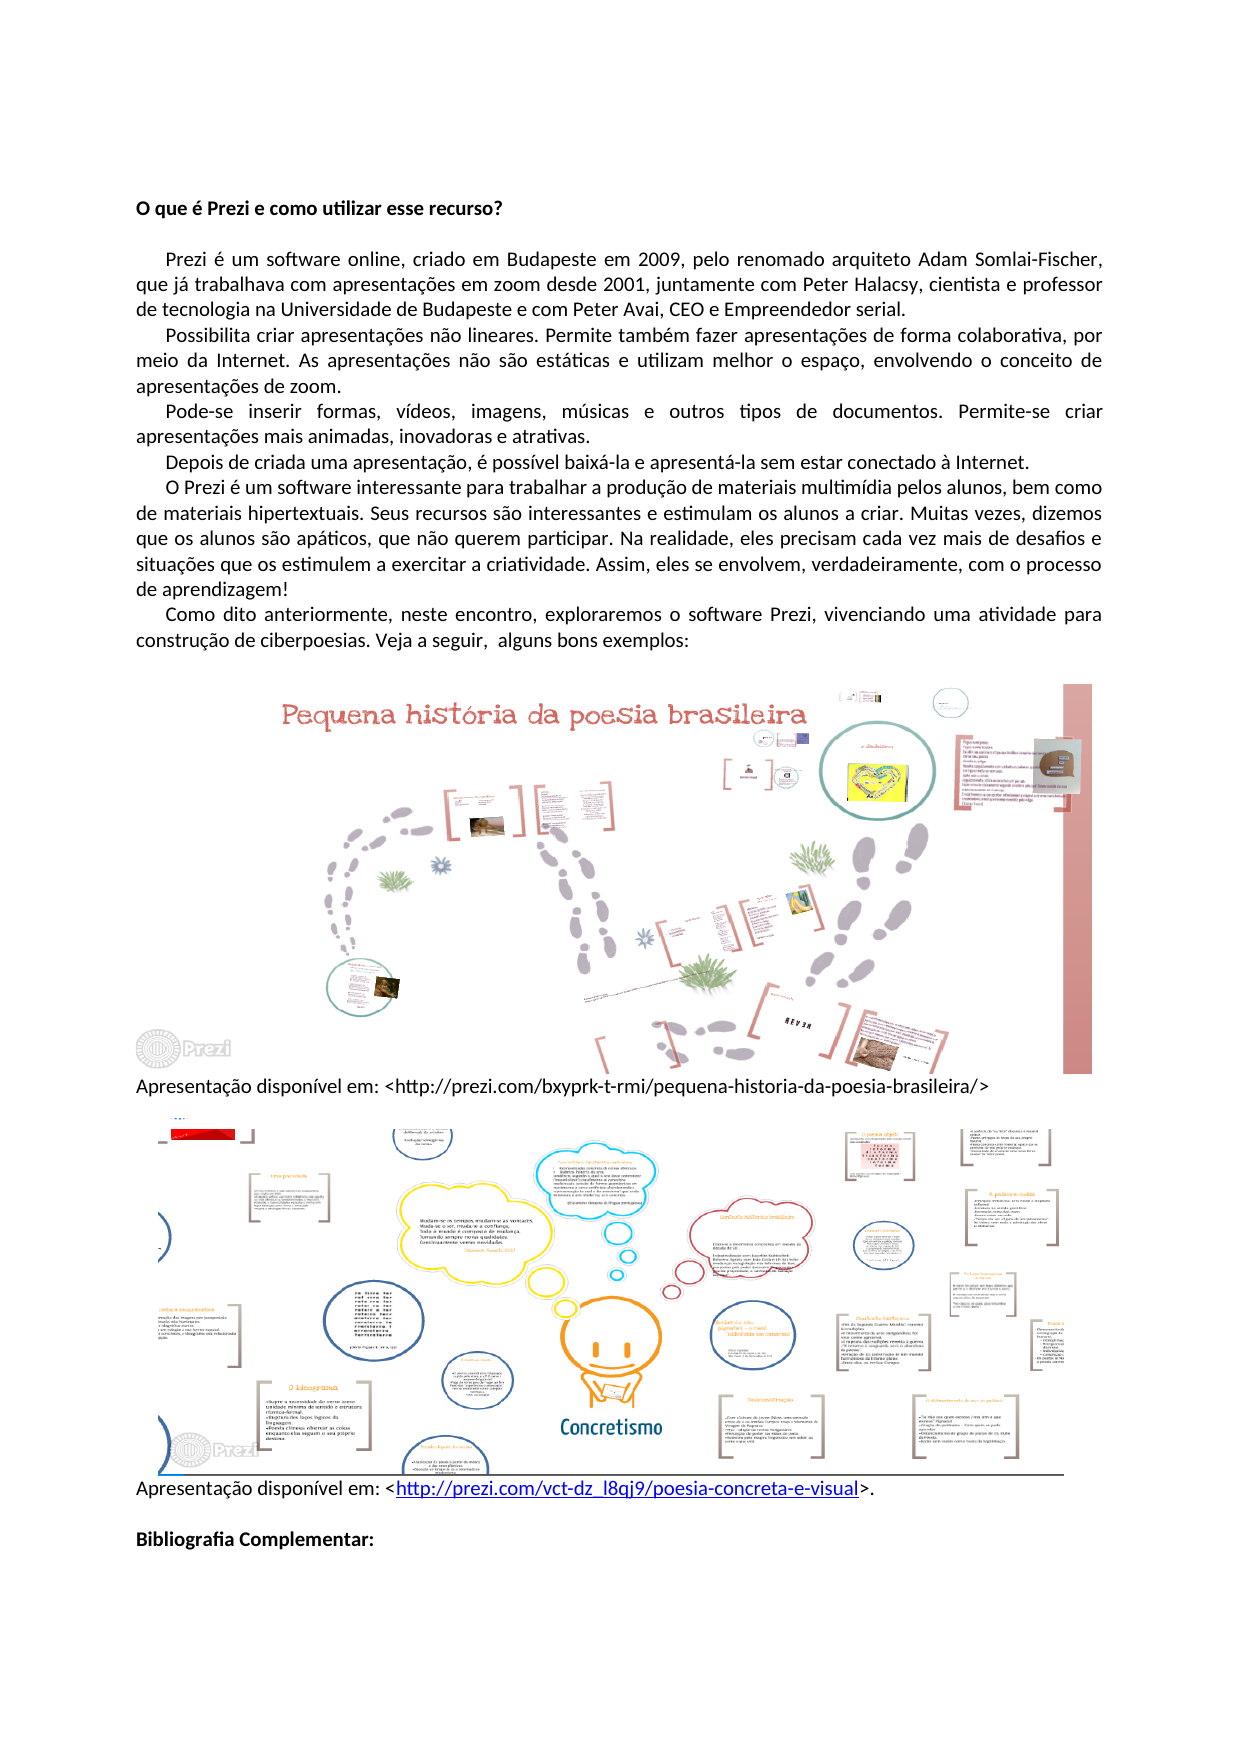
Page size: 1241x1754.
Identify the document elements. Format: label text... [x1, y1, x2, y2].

text Depois de criada uma apresentação, é possível baixá-la e apresentá-la sem estar conectado à Internet. [136, 449, 1104, 474]
text Apresentação disponível em: <http://prezi.com/bxyprk-t-rmi/pequena-historia-da-poesia-brasileira/> [136, 1073, 1104, 1099]
text Pode-se inserir formas, vídeos, imagens, músicas e outros tipos de documentos. Permite-se criar apresentações mais animadas, inovadoras e atrativas. [136, 398, 1104, 449]
picture [135, 677, 1095, 1074]
text Como dito anteriormente, neste encontro, exploraremos o software Prezi, vivenciando uma atividade para construção de ciberpoesias. Veja a seguir, alguns bons exemplos: [136, 602, 1104, 652]
text O Prezi é um software interessante para trabalhar a produção de materiais multimídia pelos alunos, bem como de materiais hipertextuais. Seus recursos são interessantes e estimulam os alunos a criar. Muitas vezes, dizemos que os alunos são apáticos, que não querem participar. Na realidade, eles precisam cada vez mais de desafios e situações que os estimulem a exercitar a criatividade. Assim, eles se envolvem, verdadeiramente, com o processo de aprendizagem! [136, 474, 1104, 602]
text Bibliografia Complementar: [136, 1526, 1104, 1551]
picture [138, 1118, 1098, 1476]
text Prezi é um software online, criado em Budapeste em 2009, pelo renomado arquiteto Adam Somlai-Fischer, que já trabalhava com apresentações em zoom desde 2001, juntamente com Peter Halacsy, cientista e professor de tecnologia na Universidade de Budapeste e com Peter Avai, CEO e Empreendedor serial. [136, 246, 1104, 322]
text O que é Prezi e como utilizar esse recurso? [136, 195, 1104, 220]
text Possibilita criar apresentações não lineares. Permite também fazer apresentações de forma colaborativa, por meio da Internet. As apresentações não são estáticas e utilizam melhor o espaço, envolvendo o conceito de apresentações de zoom. [136, 322, 1104, 398]
